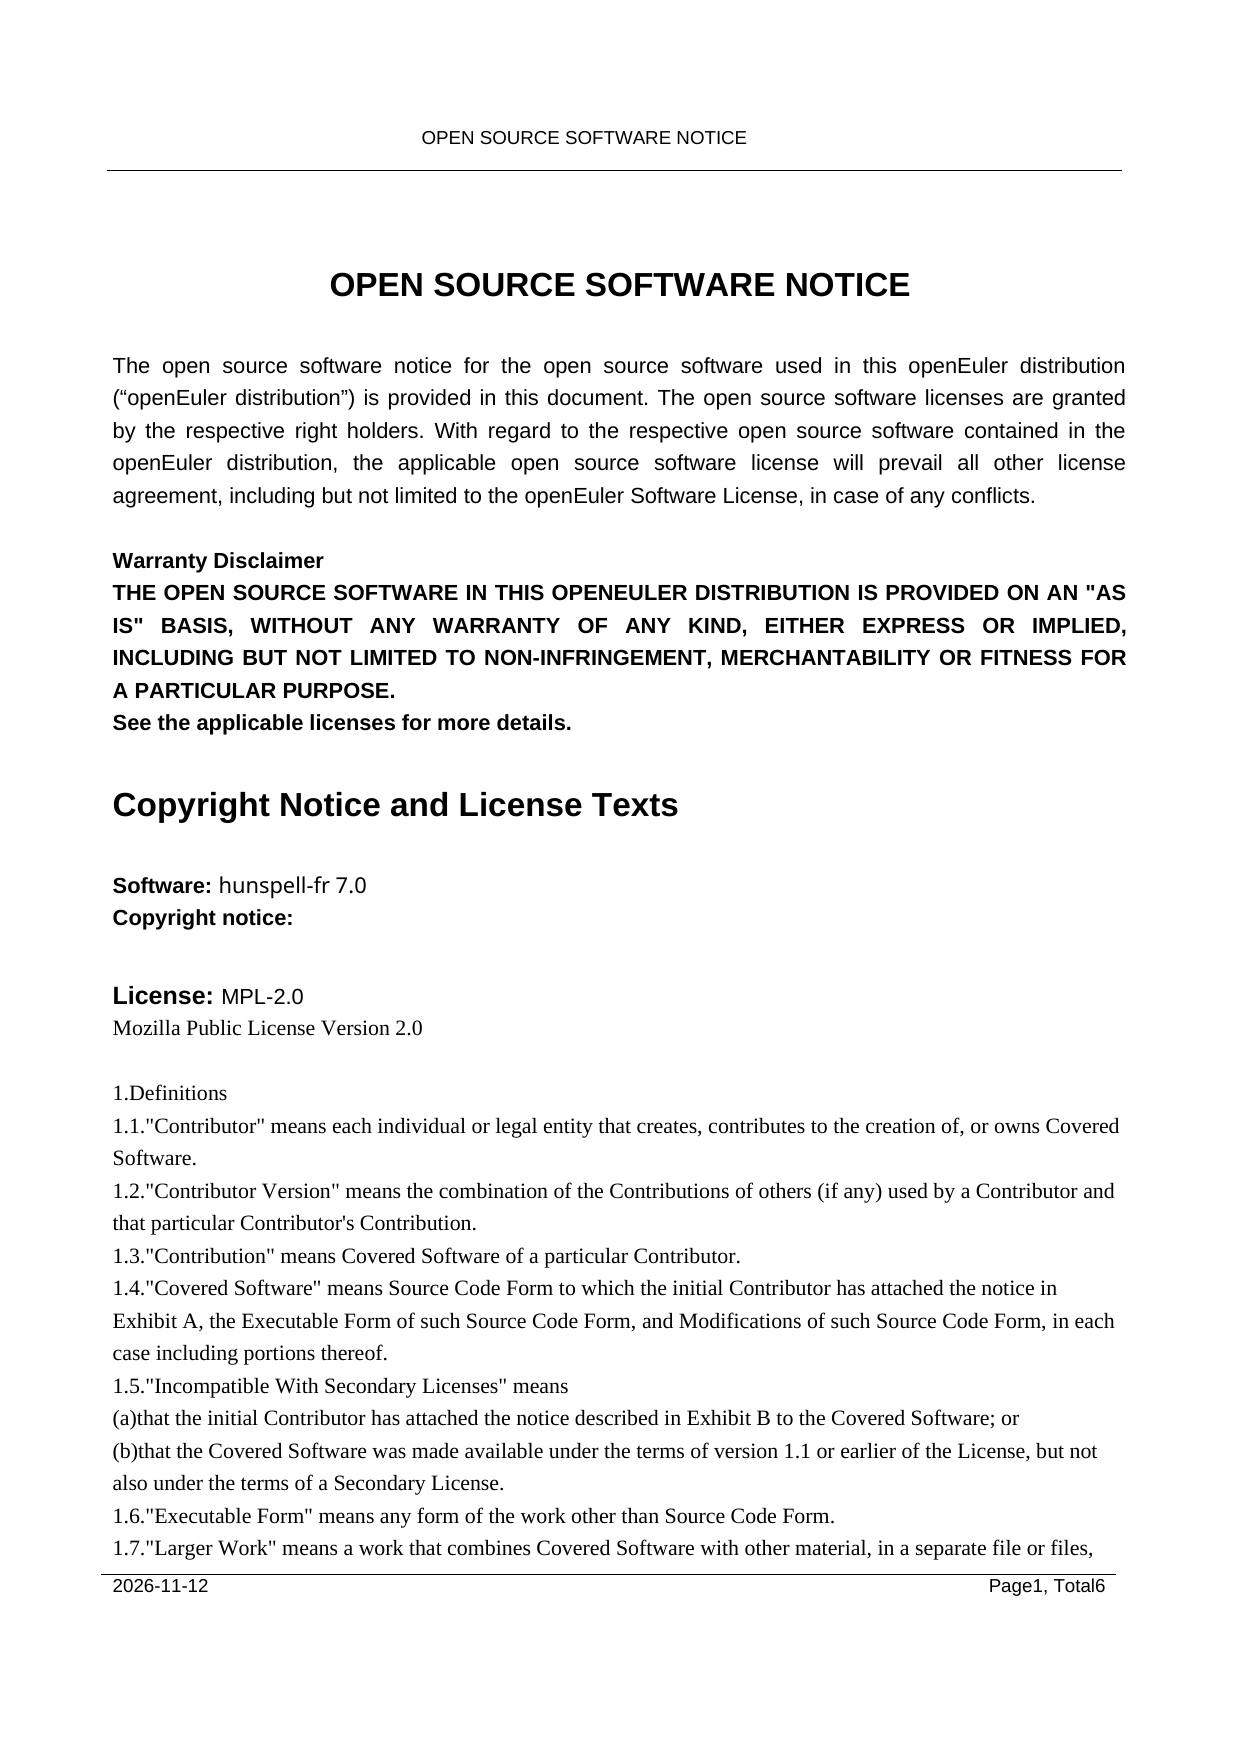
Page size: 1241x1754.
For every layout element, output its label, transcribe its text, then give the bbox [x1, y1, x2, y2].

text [112, 1012, 1128, 1564]
text License: MPL-2.0 [112, 979, 1128, 1012]
text THE OPEN SOURCE SOFTWARE IN THIS OPENEULER DISTRIBUTION IS PROVIDED ON AN "AS IS" BASIS, WITHOUT ANY WARRANTY OF ANY KIND, EITHER EXPRESS OR IMPLIED, INCLUDING BUT NOT LIMITED TO NON-INFRINGEMENT, MERCHANTABILITY OR FITNESS FOR A PARTICULAR PURPOSE. See the applicable licenses for more details. [112, 576, 1128, 739]
text OPEN SOURCE SOFTWARE NOTICE [112, 251, 1128, 316]
text Warranty Disclaimer [112, 544, 1128, 576]
text Copyright notice: [112, 901, 1128, 934]
text Copyright Notice and License Texts [112, 771, 1128, 836]
title Software: hunspell-fr 7.0 [112, 869, 1128, 901]
text The open source software notice for the open source software used in this openEuler distribution (“openEuler distribution”) is provided in this document. The open source software licenses are granted by the respective right holders. With regard to the respective open source software contained in the openEuler distribution, the applicable open source software license will prevail all other license agreement, including but not limited to the openEuler Software License, in case of any conflicts. [112, 349, 1128, 511]
